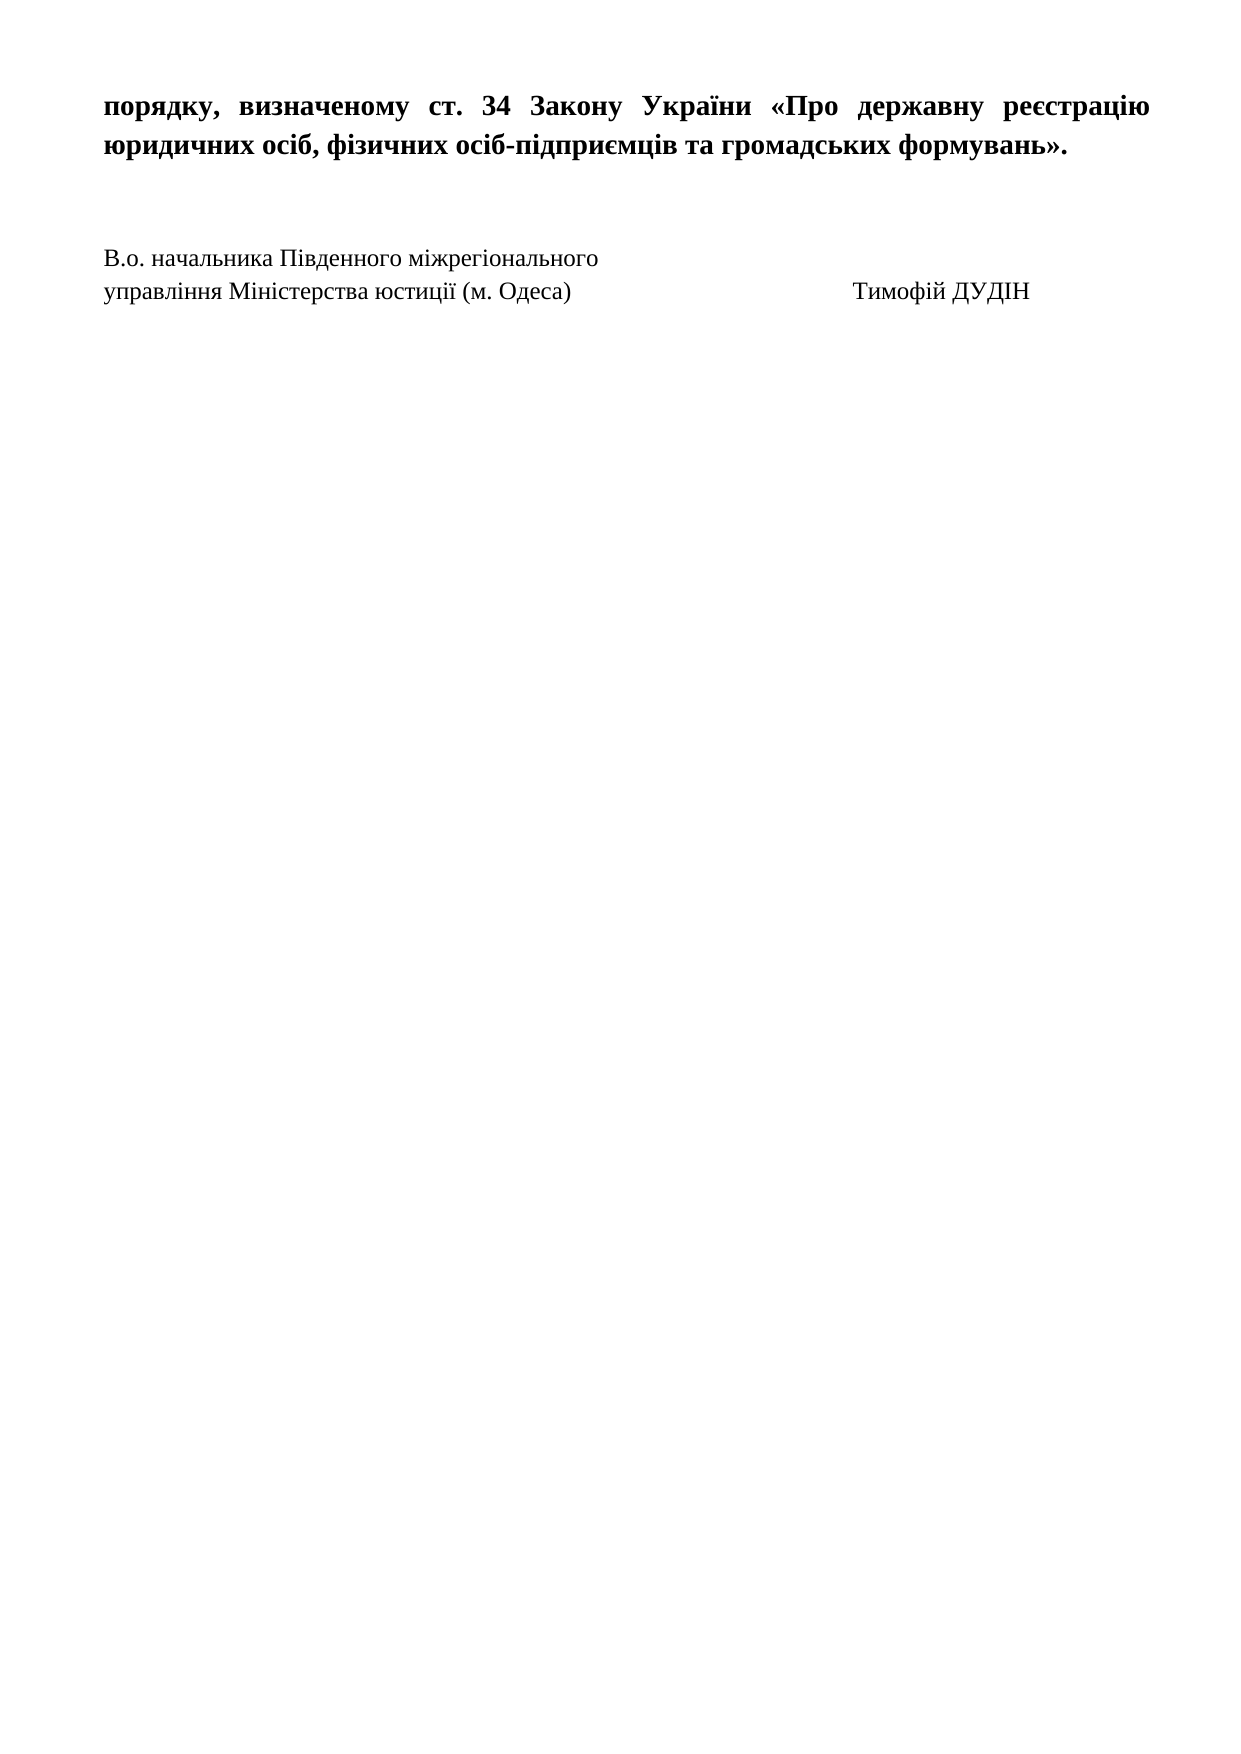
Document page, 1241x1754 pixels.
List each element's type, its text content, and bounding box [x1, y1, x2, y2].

text управління Міністерства юстиції (м. Одеса) Тимофій ДУДІН [103, 276, 1152, 304]
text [103, 88, 1152, 161]
text В.о. начальника Південного міжрегіонального [103, 243, 1152, 271]
